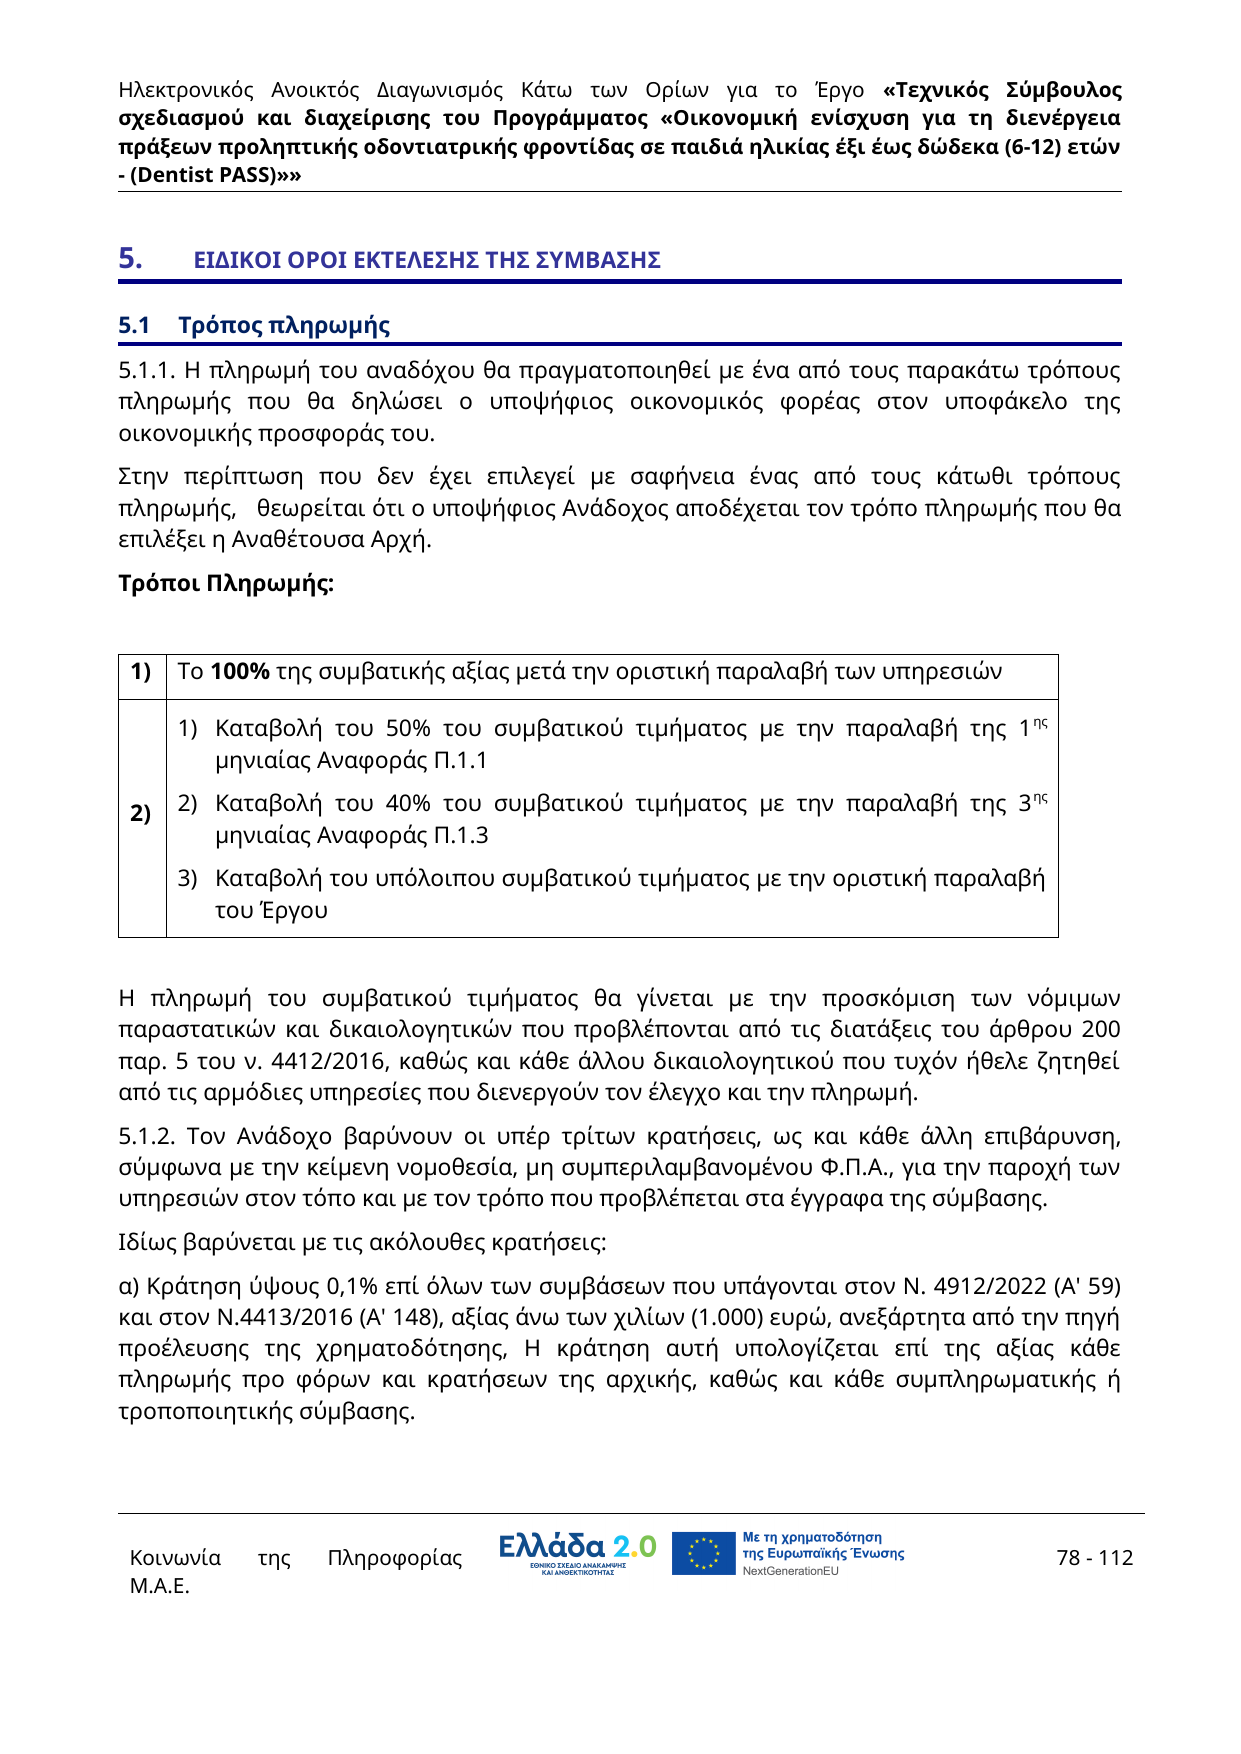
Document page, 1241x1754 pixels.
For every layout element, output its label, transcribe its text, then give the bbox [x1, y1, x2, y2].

text Στην περίπτωση που δεν έχει επιλεγεί με σαφήνεια ένας από τους κάτωθι τρόπους πληρωμής, θεωρείται ότι ο υποψήφιος Ανάδοχος αποδέχεται τον τρόπο πληρωμής που θα επιλέξει η Αναθέτουσα Αρχή. [118, 460, 1122, 554]
table_cell Καταβολή του 50% του συμβατικού τιμήματος με την παραλαβή της 1ης μηνιαίας Αναφοράς Π.1.1 Καταβολή του 40% του συμβατικού τιμήματος με την παραλαβή της 3ης μηνιαίας Αναφοράς Π.1.3 Καταβολή του υπόλοιπου συμβατικού τιμήματος με την οριστική παραλαβή του Έργου [167, 700, 1058, 937]
table_header Το 100% της συμβατικής αξίας μετά την οριστική παραλαβή των υπηρεσιών [167, 655, 1058, 699]
subtitle ΕΙΔΙΚΟΙ ΟΡΟΙ ΕΚΤΕΛΕΣΗΣ ΤΗΣ ΣΥΜΒΑΣΗΣ [118, 238, 1122, 279]
table_header 1) [119, 655, 166, 699]
picture [484, 1516, 919, 1591]
text Ιδίως βαρύνεται με τις ακόλουθες κρατήσεις: [118, 1226, 1122, 1257]
text α) Κράτηση ύψους 0,1% επί όλων των συμβάσεων που υπάγονται στον Ν. 4912/2022 (Α' 59) και στον Ν.4413/2016 (Α' 148), αξίας άνω των χιλίων (1.000) ευρώ, ανεξάρτητα από την πηγή προέλευσης της χρηματοδότησης, Η κράτηση αυτή υπολογίζεται επί της αξίας κάθε πληρωμής προ φόρων και κρατήσεων της αρχικής, καθώς και κάθε συμπληρωματικής ή τροποποιητικής σύμβασης. [118, 1269, 1122, 1426]
text Τρόποι Πληρωμής: [118, 566, 1122, 598]
text 5.1.2. Toν Ανάδοχο βαρύνουν οι υπέρ τρίτων κρατήσεις, ως και κάθε άλλη επιβάρυνση, σύμφωνα με την κείμενη νομοθεσία, μη συμπεριλαμβανομένου Φ.Π.Α., για την παροχή των υπηρεσιών στον τόπο και με τον τρόπο που προβλέπεται στα έγγραφα της σύμβασης. [118, 1119, 1122, 1213]
text 5.1.1. Η πληρωμή του αναδόχου θα πραγματοποιηθεί με ένα από τους παρακάτω τρόπους πληρωμής που θα δηλώσει ο υποψήφιος οικονομικός φορέας στον υποφάκελο της οικονομικής προσφοράς του. [118, 354, 1122, 448]
subtitle Τρόπος πληρωμής [118, 309, 1122, 342]
table_cell 2) [119, 700, 166, 937]
text Η πληρωμή του συμβατικού τιμήματος θα γίνεται με την προσκόμιση των νόμιμων παραστατικών και δικαιολογητικών που προβλέπονται από τις διατάξεις του άρθρου 200 παρ. 5 του ν. 4412/2016, καθώς και κάθε άλλου δικαιολογητικού που τυχόν ήθελε ζητηθεί από τις αρμόδιες υπηρεσίες που διενεργούν τον έλεγχο και την πληρωμή. [118, 982, 1122, 1107]
